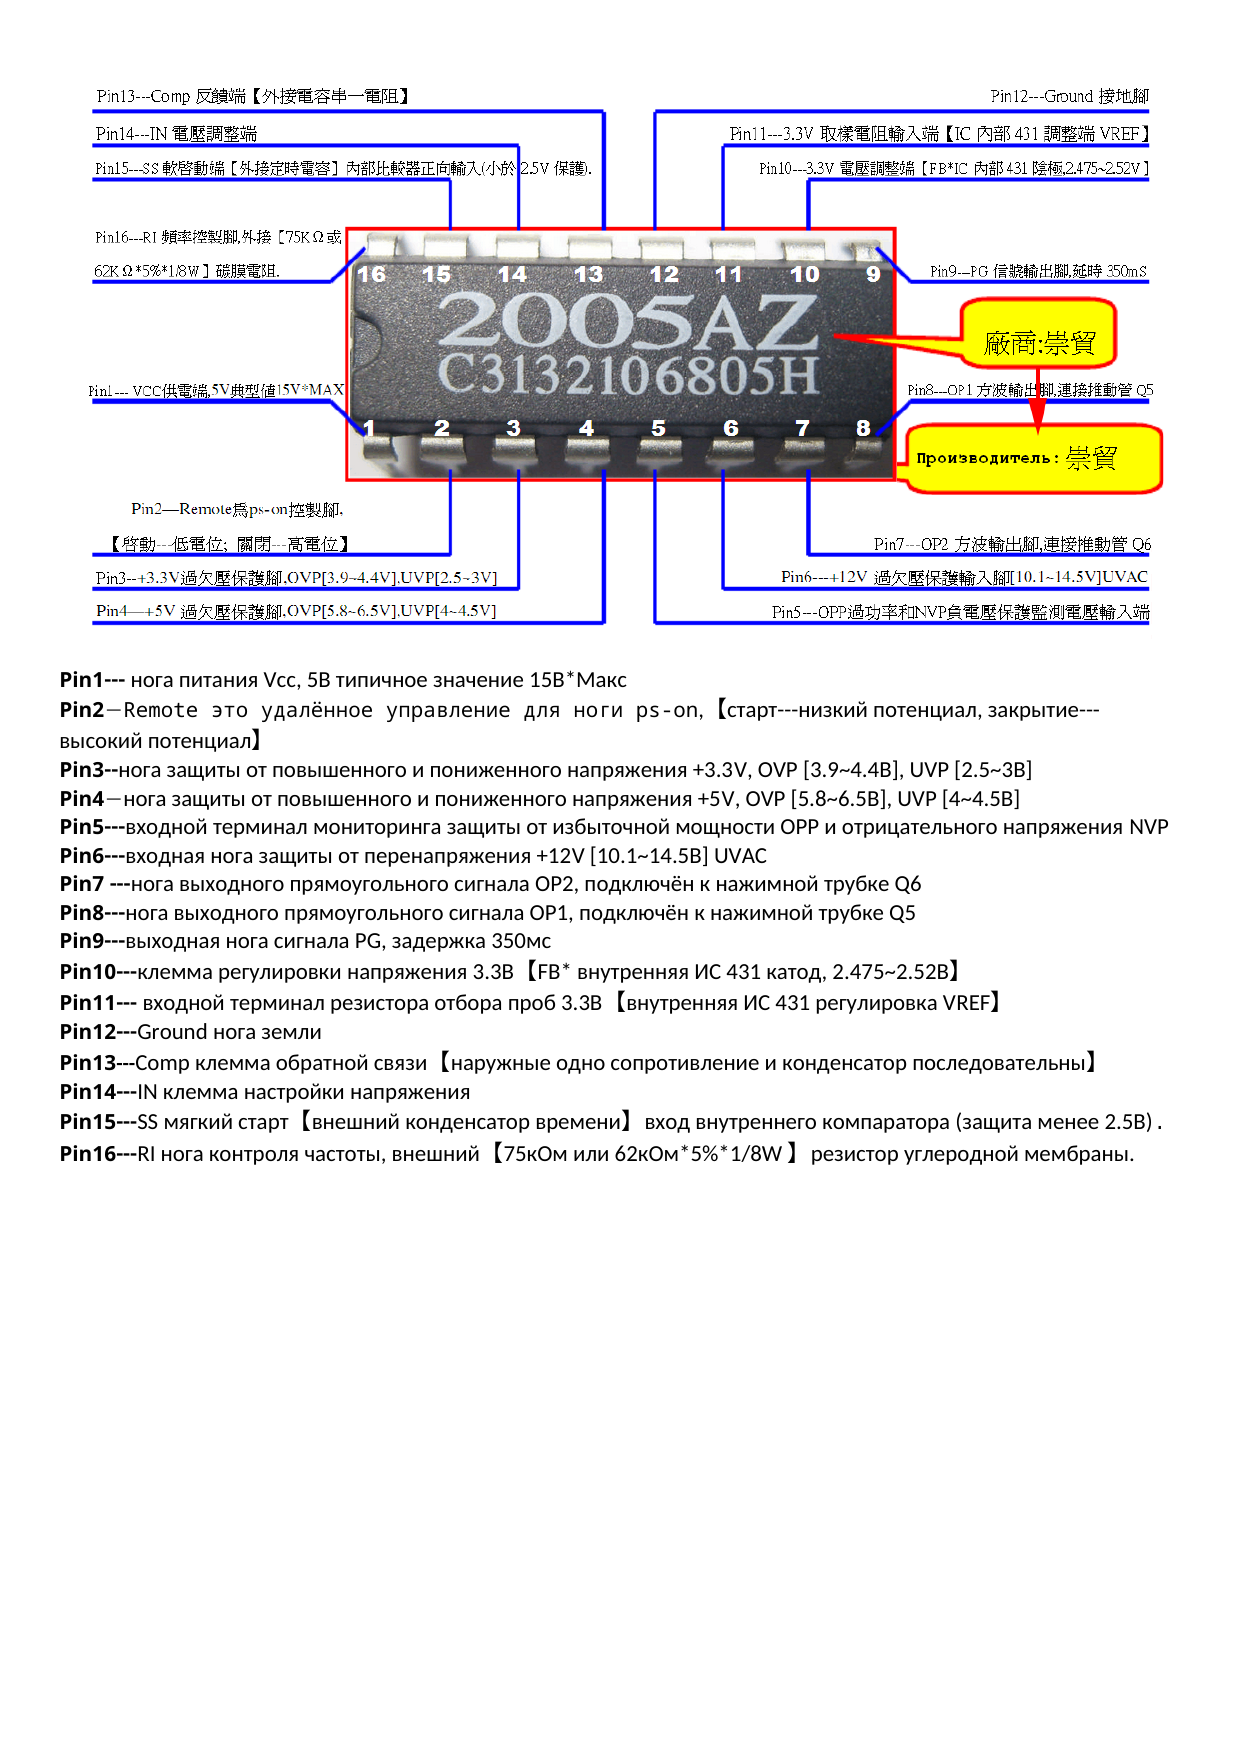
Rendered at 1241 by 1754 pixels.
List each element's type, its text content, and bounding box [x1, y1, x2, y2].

text Pin8---нога выходного прямоугольного сигнала OP1, подключён к нажимной трубке Q5 [59, 898, 1181, 926]
text Pin2Remote это удалённое управление для ноги ps-on,【cтарт---низкий потенциал, закрытие---высокий потенциал】 [59, 693, 1181, 756]
text Pin3--нога защиты от повышенного и пониженного напряжения +3.3V, OVP [3.9~4.4В], UVP [2.5~3В] [59, 756, 1181, 784]
text Pin16---RI нога контроля частоты, внешний【75кОм или 62кОм*5%*1/8W 】резистор углеродной мембраны. [59, 1137, 1181, 1168]
text Pin15---SS мягкий старт【внешний конденсатор времени】вход внутреннего компаратора (защита менее 2.5В). [59, 1105, 1181, 1137]
text Pin11--- входной терминал резистора отбора проб 3.3В【внутренняя ИС 431 регулировка VREF】 [59, 986, 1181, 1017]
text Pin13---Comp клемма обратной связи【наружные одно сопротивление и конденсатор последовательны】 [59, 1046, 1181, 1077]
text Pin6---входная нога защиты от перенапряжения +12V [10.1~14.5В] UVAC [59, 841, 1181, 869]
text Pin10---клемма регулировки напряжения 3.3В【FB* внутренняя ИС 431 катод, 2.475~2.52В】 [59, 955, 1181, 986]
text Pin5---входной терминал мониторинга защиты от избыточной мощности OPP и отрицательного напряжения NVP [59, 812, 1181, 841]
text Pin7 ---нога выходного прямоугольного сигнала OP2, подключён к нажимной трубке Q6 [59, 869, 1181, 898]
text Pin4нога защиты от повышенного и пониженного напряжения +5V, OVP [5.8~6.5В], UVP [4~4.5В] [59, 784, 1181, 812]
picture [76, 75, 1164, 646]
text Pin12---Ground нога земли [59, 1017, 1181, 1046]
text Pin9---выходная нога сигнала PG, задержка 350мс [59, 926, 1181, 955]
text Pin1--- нога питания Vcc, 5В типичное значение 15В*Макс [59, 665, 1181, 693]
text Pin14---IN клемма настройки напряжения [59, 1077, 1181, 1105]
